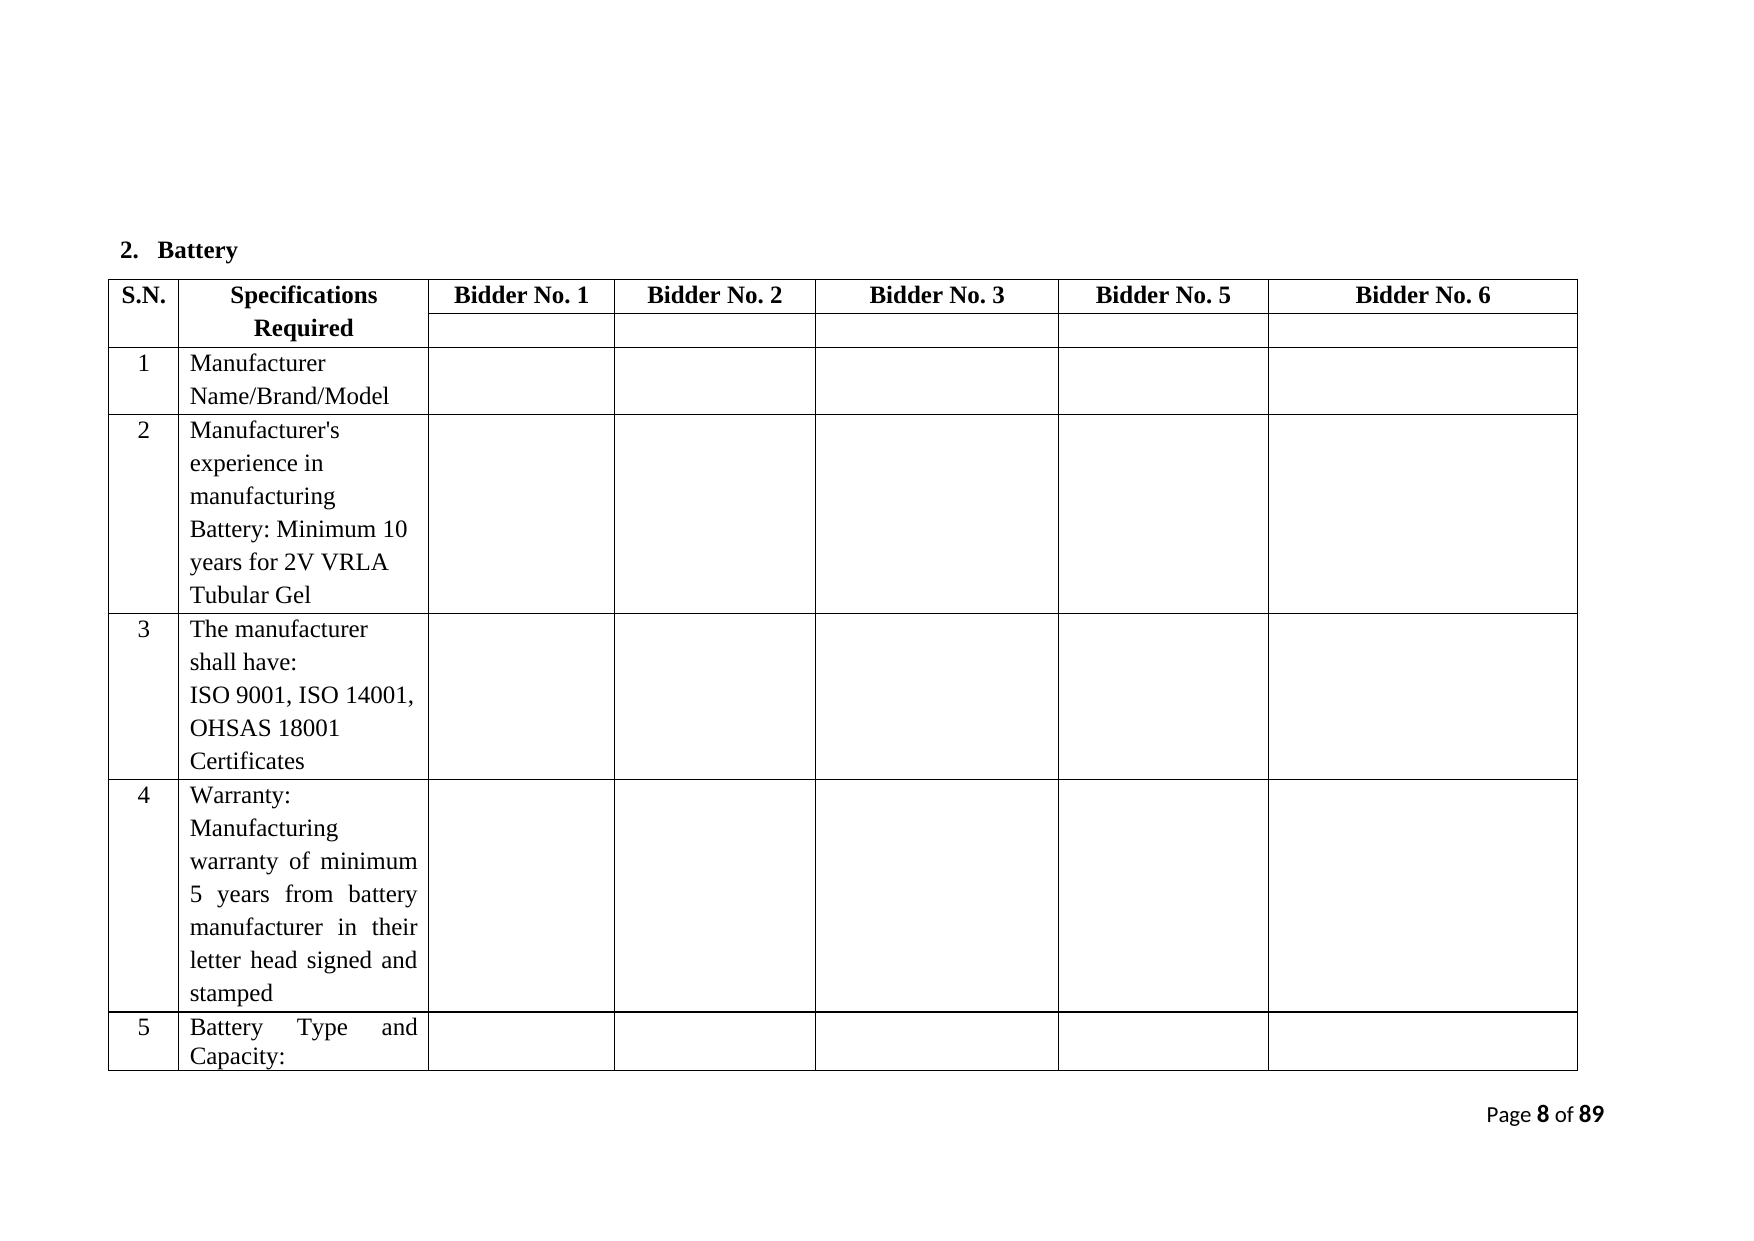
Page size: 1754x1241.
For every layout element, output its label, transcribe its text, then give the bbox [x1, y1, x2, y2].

table_cell [1269, 614, 1577, 779]
table_cell Manufacturer Name/Brand/Model [179, 348, 428, 414]
table_cell [1269, 314, 1577, 347]
table_cell 4 [109, 780, 178, 1011]
table_cell [429, 1013, 614, 1070]
table_cell [1059, 314, 1268, 347]
table_header S.N. [109, 280, 178, 347]
table_header Bidder No. 5 [1059, 280, 1268, 313]
table_cell [1059, 780, 1268, 1011]
table_cell [1059, 415, 1268, 613]
table_cell [1269, 415, 1577, 613]
table_cell [429, 614, 614, 779]
table_cell [429, 780, 614, 1011]
table_cell Warranty: Manufacturing warranty of minimum 5 years from battery manufacturer in their letter head signed and stamped [179, 780, 428, 1011]
table_cell 2 [109, 415, 178, 613]
table_cell [615, 415, 815, 613]
list Battery [120, 236, 1604, 264]
table_cell [1269, 1013, 1577, 1070]
table_cell The manufacturer shall have: ISO 9001, ISO 14001, OHSAS 18001 Certificates [179, 614, 428, 779]
table_cell [816, 415, 1058, 613]
table_cell [816, 780, 1058, 1011]
table_cell 1 [109, 348, 178, 414]
table_cell [429, 348, 614, 414]
table_cell [1059, 348, 1268, 414]
table_header Bidder No. 6 [1269, 280, 1577, 313]
table_header Specifications Required [179, 280, 428, 347]
table_cell [615, 1013, 815, 1070]
table_cell [1269, 780, 1577, 1011]
table_cell [615, 780, 815, 1011]
table_cell Manufacturer's experience in manufacturing Battery: Minimum 10 years for 2V VRLA Tubular Gel [179, 415, 428, 613]
table_header Bidder No. 2 [615, 280, 815, 313]
table_cell [615, 314, 815, 347]
table_cell [429, 314, 614, 347]
table_cell 3 [109, 614, 178, 779]
table_cell [816, 1013, 1058, 1070]
table_header Bidder No. 3 [816, 280, 1058, 313]
table_cell [816, 614, 1058, 779]
table_cell [429, 415, 614, 613]
table_cell 5 [109, 1013, 178, 1070]
table_cell [1269, 348, 1577, 414]
table_cell [615, 348, 815, 414]
table_cell [1059, 614, 1268, 779]
table_cell [816, 348, 1058, 414]
table_cell [1059, 1013, 1268, 1070]
table_cell [816, 314, 1058, 347]
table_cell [179, 1013, 428, 1070]
table_cell [615, 614, 815, 779]
table_header Bidder No. 1 [429, 280, 614, 313]
